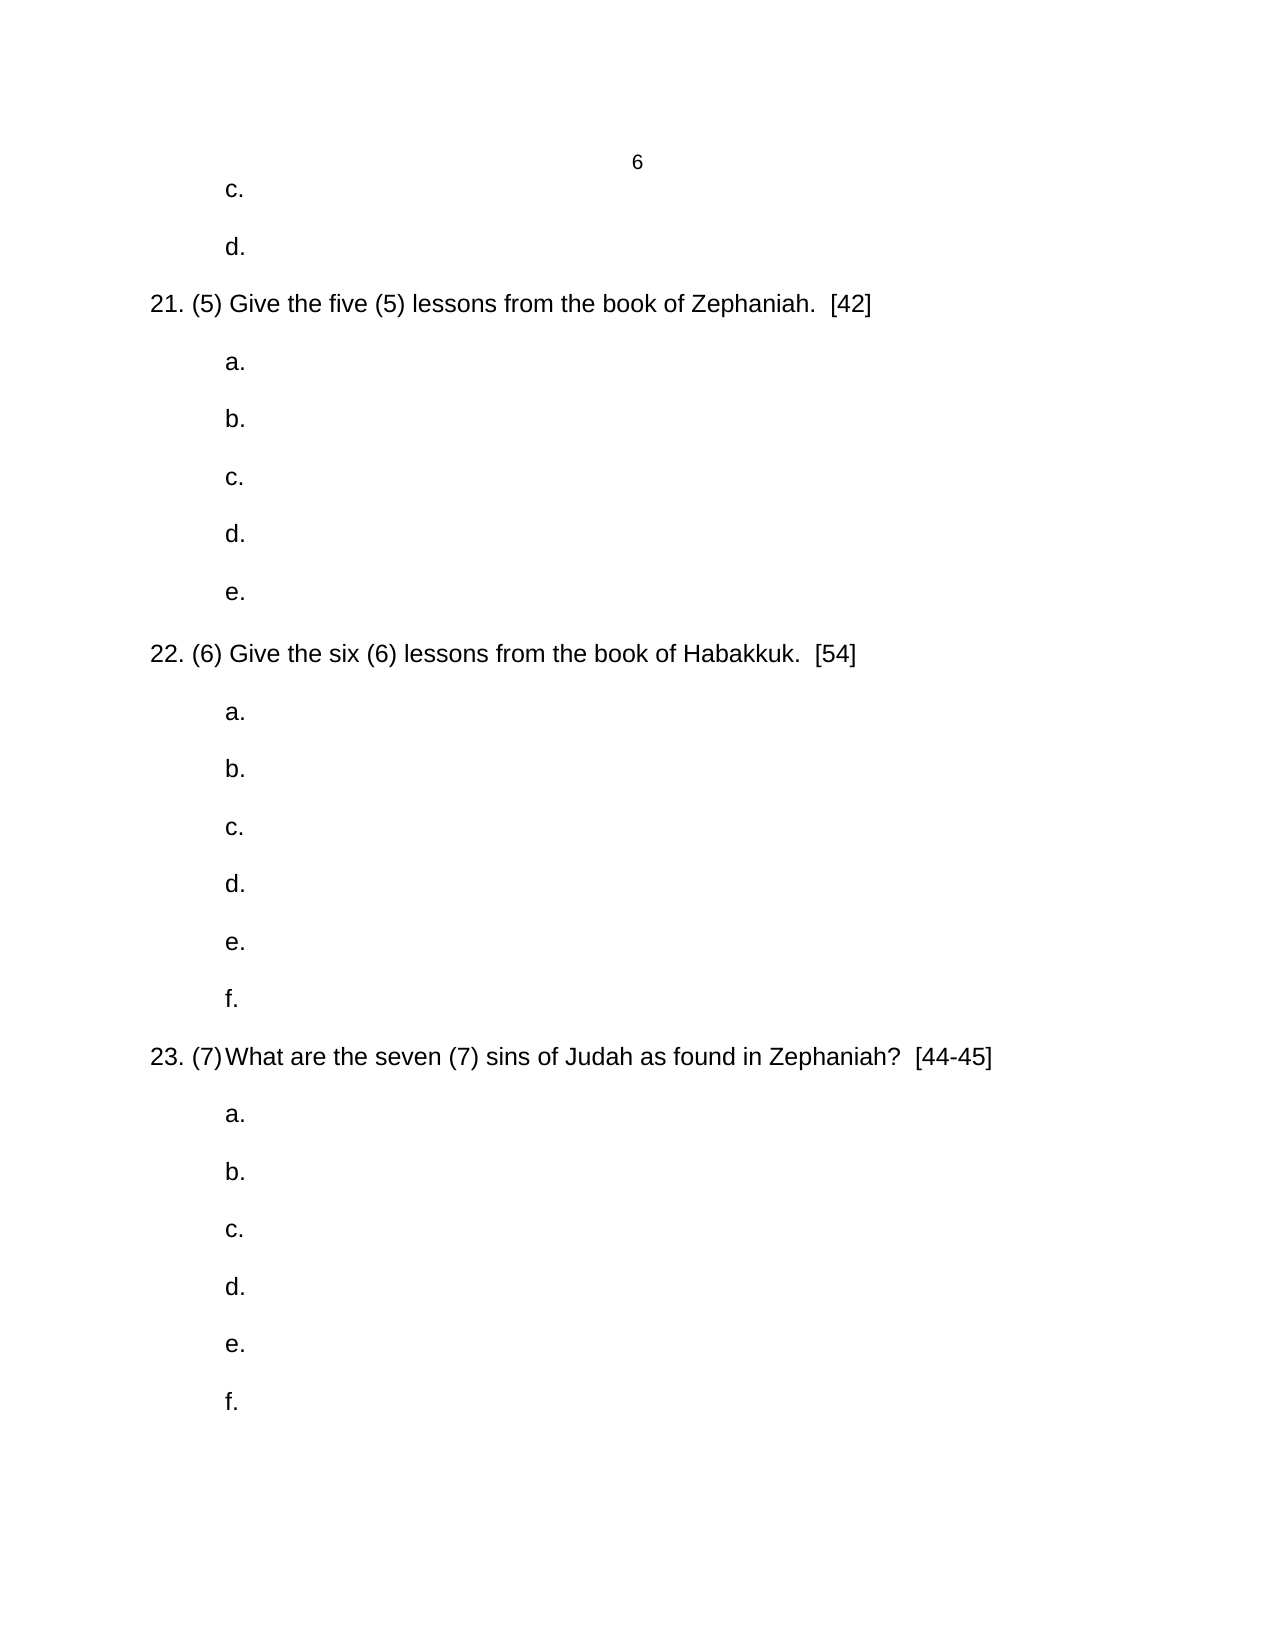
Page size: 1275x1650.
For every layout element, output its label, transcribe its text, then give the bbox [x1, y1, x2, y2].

text f. [225, 984, 1125, 1013]
text b. [225, 1157, 1125, 1186]
text c. [225, 461, 1125, 490]
text d. [225, 1272, 1125, 1301]
text a. [225, 1099, 1125, 1128]
text 23. (7) What are the seven (7) sins of Judah as found in Zephaniah? [44-45] [150, 1042, 1125, 1071]
text d. [225, 869, 1125, 898]
text e. [225, 1329, 1125, 1358]
text 21. (5) Give the five (5) lessons from the book of Zephaniah. [42] [150, 289, 1125, 318]
text d. [225, 231, 1125, 260]
text b. [225, 404, 1125, 433]
text a. [225, 697, 1125, 726]
text f. [225, 1387, 1125, 1416]
text c. [225, 812, 1125, 841]
text 22. (6) Give the six (6) lessons from the book of Habakkuk. [54] [150, 639, 1125, 668]
text e. [225, 927, 1125, 956]
text b. [225, 754, 1125, 783]
text a. [225, 346, 1125, 375]
text c. [225, 1214, 1125, 1243]
text e. [225, 576, 1125, 605]
text c. [225, 150, 1125, 203]
text d. [225, 519, 1125, 548]
